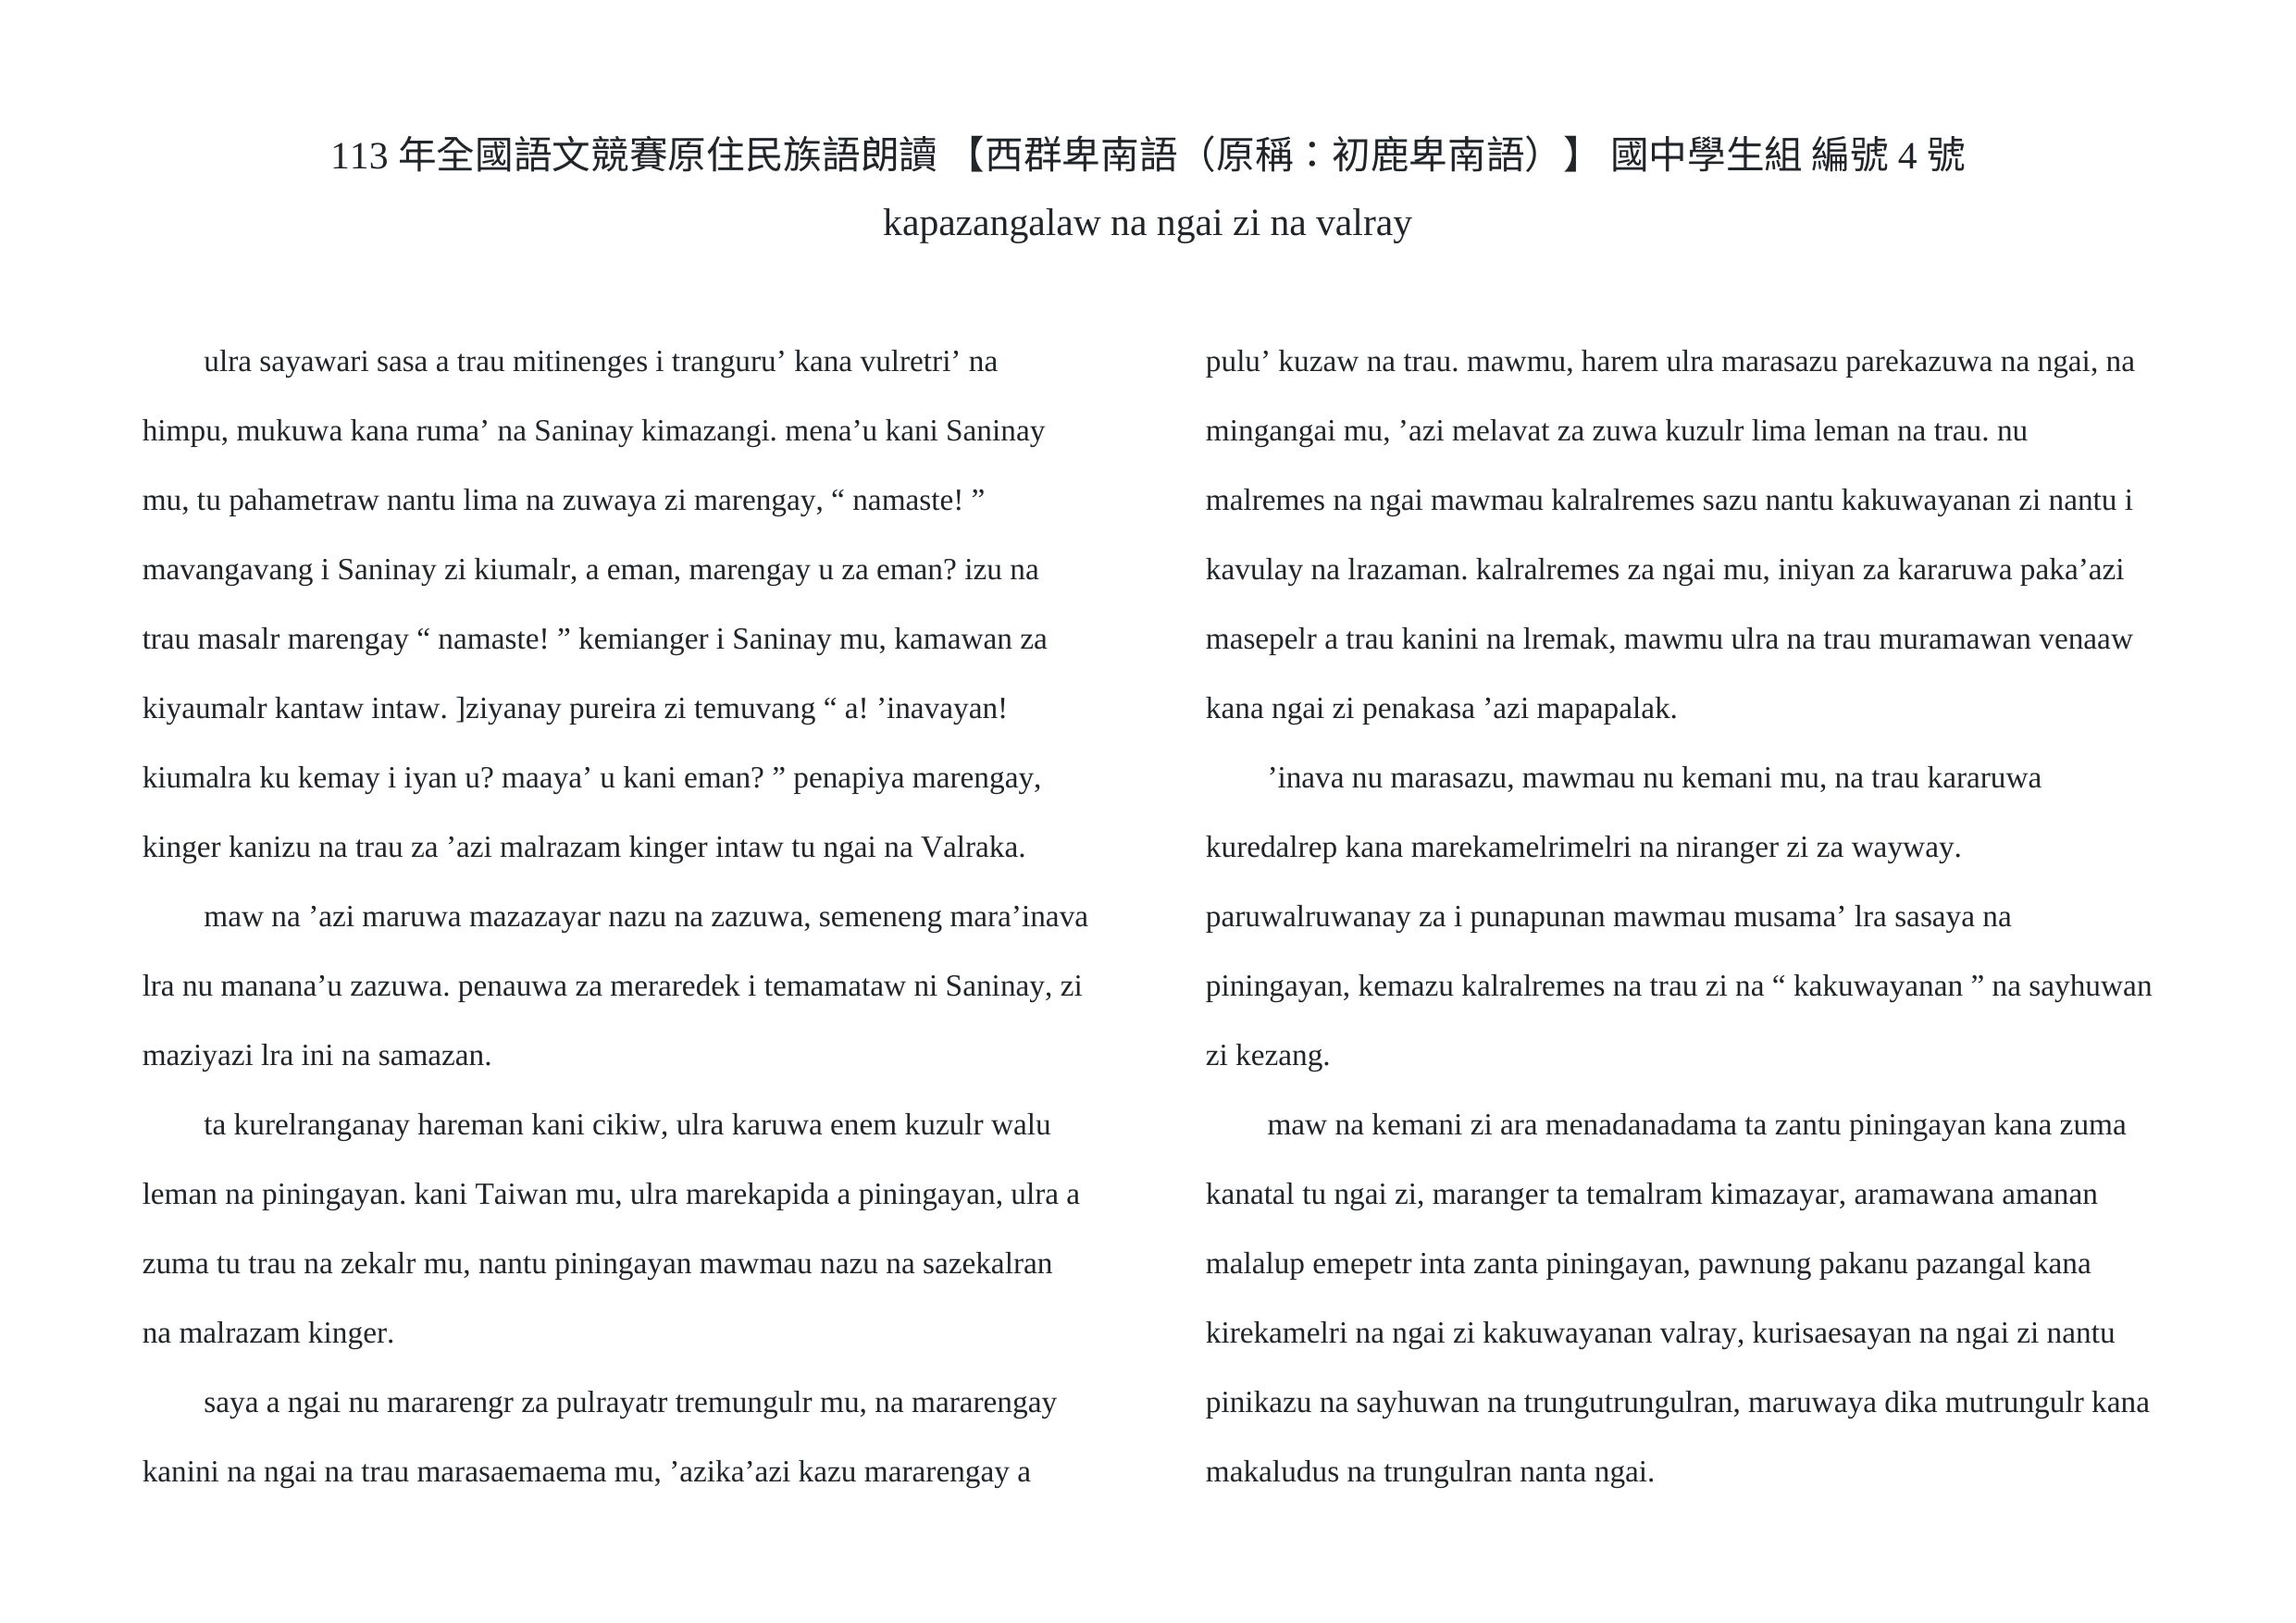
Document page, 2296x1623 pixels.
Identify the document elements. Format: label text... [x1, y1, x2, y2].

text 113 年全國語文競賽原住民族語朗讀 【西群卑南語（原稱：初鹿卑南語）】 國中學生組 編號 4 號 [142, 118, 2153, 187]
text maw na ’azi maruwa mazazayar nazu na zazuwa, semeneng mara’inava lra nu manana’u zazuwa. penauwa za meraredek i temamataw ni Saninay, zi maziyazi lra ini na samazan. [142, 881, 1090, 1089]
text maw na kemani zi ara menadanadama ta zantu piningayan kana zuma kanatal tu ngai zi, maranger ta temalram kimazayar, aramawana amanan malalup emepetr inta zanta piningayan, pawnung pakanu pazangal kana kirekamelri na ngai zi kakuwayanan valray, kurisaesayan na ngai zi nantu pinikazu na sayhuwan na trungutrungulran, maruwaya dika mutrungulr kana makaludus na trungulran nanta ngai. [1206, 1089, 2153, 1505]
text saya a ngai nu mararengr za pulrayatr tremungulr mu, na mararengay kanini na ngai na trau marasaemaema mu, ’azika’azi kazu mararengay a pulu’ kuzaw na trau. mawmu, harem ulra marasazu parekazuwa na ngai, na mingangai mu, ’azi melavat za zuwa kuzulr lima leman na trau. nu malremes na ngai mawmau kalralremes sazu nantu kakuwayanan zi nantu i kavulay na lrazaman. kalralremes za ngai mu, iniyan za kararuwa paka’azi masepelr a trau kanini na lremak, mawmu ulra na trau muramawan venaaw kana ngai zi penakasa ’azi mapapalak. [1206, 326, 2153, 742]
text kapazangalaw na ngai zi na valray [142, 187, 2153, 256]
text ulra sayawari sasa a trau mitinenges i tranguru’ kana vulretri’ na himpu, mukuwa kana ruma’ na Saninay kimazangi. mena’u kani Saninay mu, tu pahametraw nantu lima na zuwaya zi marengay, “ namaste! ” mavangavang i Saninay zi kiumalr, a eman, marengay u za eman? izu na trau masalr marengay “ namaste! ” kemianger i Saninay mu, kamawan za kiyaumalr kantaw intaw. ]ziyanay pureira zi temuvang “ a! ’inavayan! kiumalra ku kemay i iyan u? maaya’ u kani eman? ” penapiya marengay, kinger kanizu na trau za ’azi malrazam kinger intaw tu ngai na Valraka. [142, 326, 1090, 881]
text saya a ngai nu mararengr za pulrayatr tremungulr mu, na mararengay kanini na ngai na trau marasaemaema mu, ’azika’azi kazu mararengay a pulu’ kuzaw na trau. mawmu, harem ulra marasazu parekazuwa na ngai, na mingangai mu, ’azi melavat za zuwa kuzulr lima leman na trau. nu malremes na ngai mawmau kalralremes sazu nantu kakuwayanan zi nantu i kavulay na lrazaman. kalralremes za ngai mu, iniyan za kararuwa paka’azi masepelr a trau kanini na lremak, mawmu ulra na trau muramawan venaaw kana ngai zi penakasa ’azi mapapalak. [142, 1367, 1090, 1505]
text ta kurelranganay hareman kani cikiw, ulra karuwa enem kuzulr walu leman na piningayan. kani Taiwan mu, ulra marekapida a piningayan, ulra a zuma tu trau na zekalr mu, nantu piningayan mawmau nazu na sazekalran na malrazam kinger. [142, 1089, 1090, 1367]
text ’inava nu marasazu, mawmau nu kemani mu, na trau kararuwa kuredalrep kana marekamelrimelri na niranger zi za wayway. paruwalruwanay za i punapunan mawmau musama’ lra sasaya na piningayan, kemazu kalralremes na trau zi na “ kakuwayanan ” na sayhuwan zi kezang. [1206, 742, 2153, 1089]
